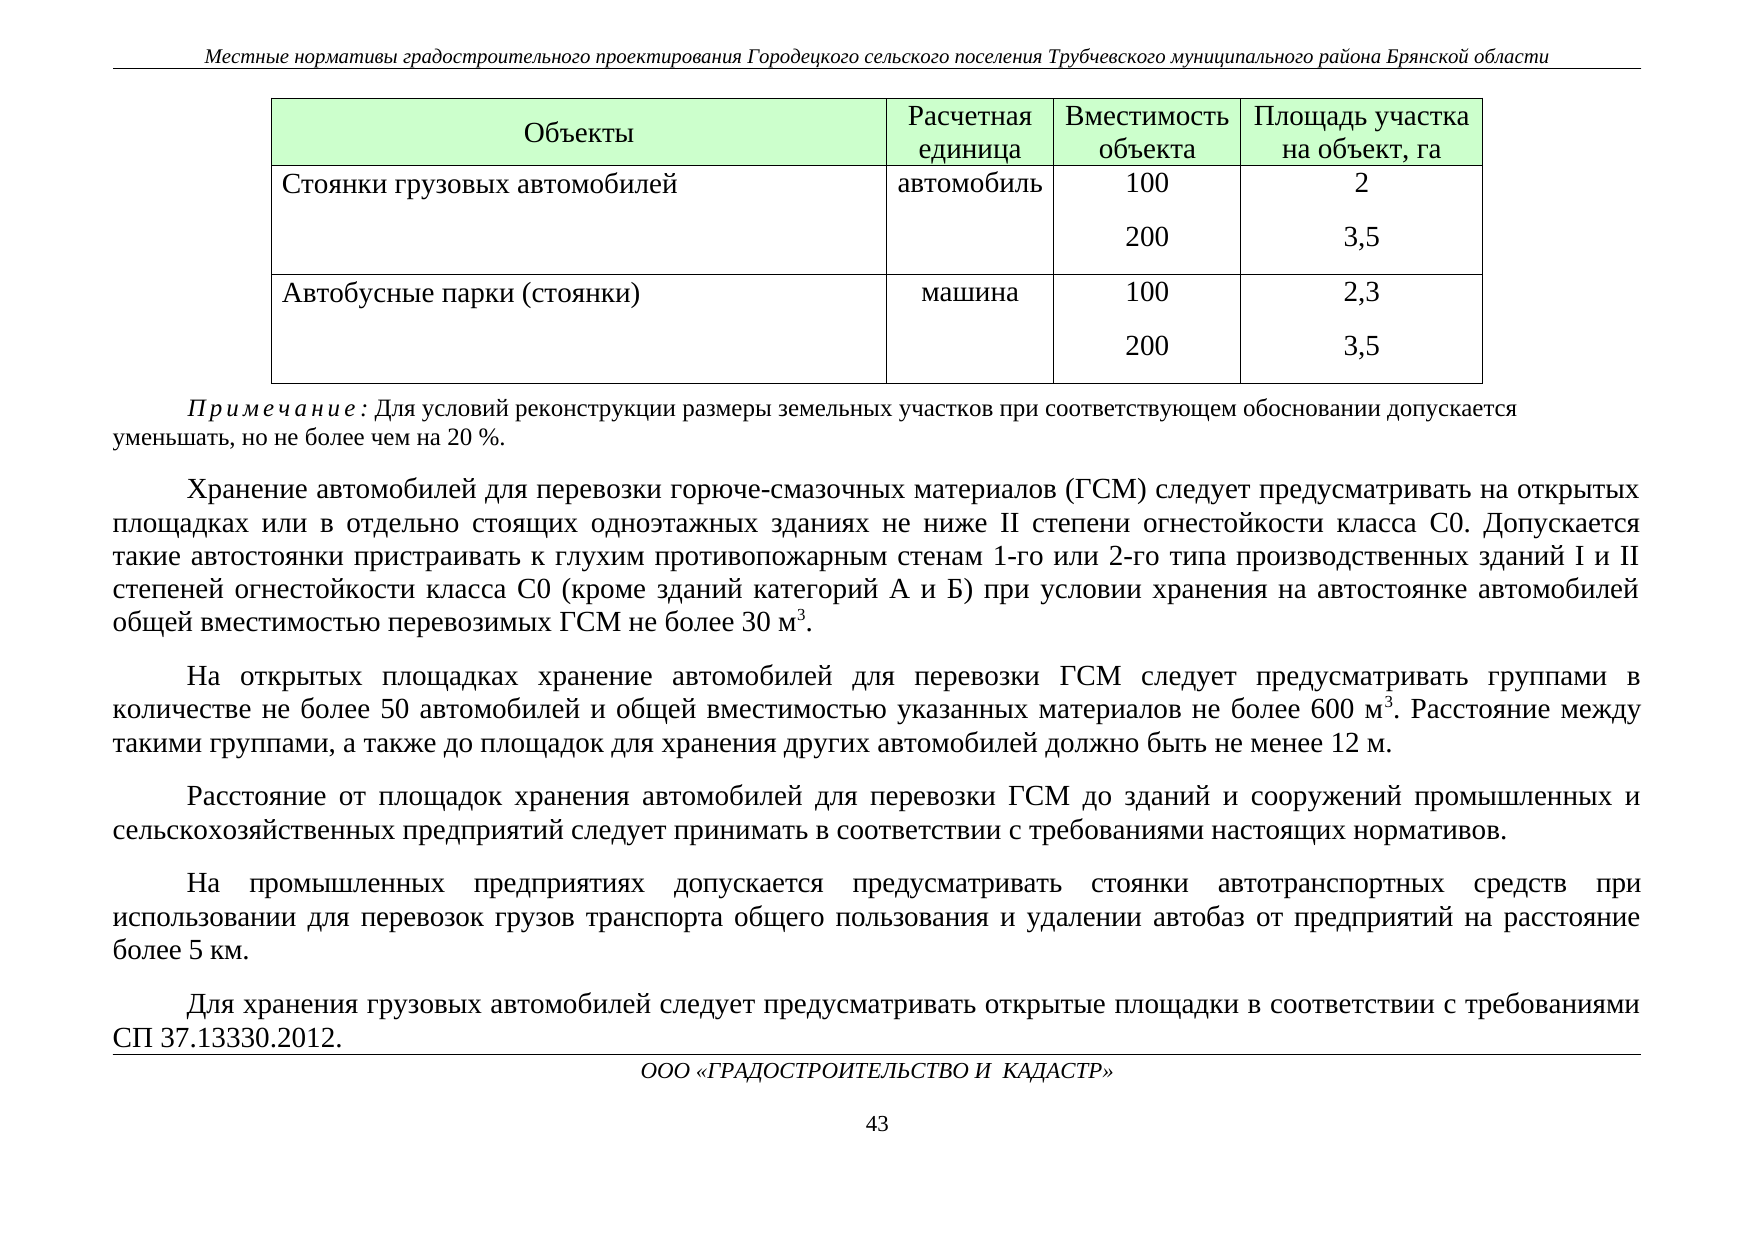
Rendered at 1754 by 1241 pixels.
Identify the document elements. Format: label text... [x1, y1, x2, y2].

text На промышленных предприятиях допускается предусматривать стоянки автотранспортных средств при использовании для перевозок грузов транспорта общего пользования и удалении автобаз от предприятий на расстояние более . [112, 866, 1641, 966]
table_cell Стоянки грузовых автомобилей [272, 166, 886, 274]
table_cell 100 200 [1054, 166, 1240, 274]
table_header Площадь участка на объект, га [1241, 99, 1482, 165]
table_header Вместимость объекта [1054, 99, 1240, 165]
table_header Объекты [272, 99, 886, 165]
text На открытых площадках хранение автомобилей для перевозки ГСМ следует предусматривать группами в количестве не более 50 автомобилей и общей вместимостью указанных материалов не более . Расстояние между такими группами, а также до площадок для хранения других автомобилей должно быть не менее . [112, 659, 1641, 758]
text Расстояние от площадок хранения автомобилей для перевозки ГСМ до зданий и сооружений промышленных и сельскохозяйственных предприятий следует принимать в соответствии с требованиями настоящих нормативов. [112, 779, 1641, 846]
table_cell 2,3 3,5 [1241, 275, 1482, 383]
table_cell автомобиль [887, 166, 1053, 274]
table_cell машина [887, 275, 1053, 383]
text Для хранения грузовых автомобилей следует предусматривать открытые площадки в соответствии с требованиями СП 37.13330.2012. [112, 987, 1641, 1053]
table_cell 100 200 [1054, 275, 1240, 383]
table_cell Автобусные парки (стоянки) [272, 275, 886, 383]
text Хранение автомобилей для перевозки горюче-смазочных материалов (ГСМ) следует предусматривать на открытых площадках или в отдельно стоящих одноэтажных зданиях не ниже II степени огнестойкости класса С0. Допускается такие автостоянки пристраивать к глухим противопожарным стенам 1-го или 2-го типа производственных зданий I и II степеней огнестойкости класса С0 (кроме зданий категорий А и Б) при условии хранения на автостоянке автомобилей общей вместимостью перевозимых ГСМ не более . [112, 472, 1641, 638]
text Примечание: Для условий реконструкции размеры земельных участков при соответствующем обосновании допускается уменьшать, но не более чем на 20 %. [112, 394, 1641, 451]
table_cell 2 3,5 [1241, 166, 1482, 274]
table_header Расчетная единица [887, 99, 1053, 165]
